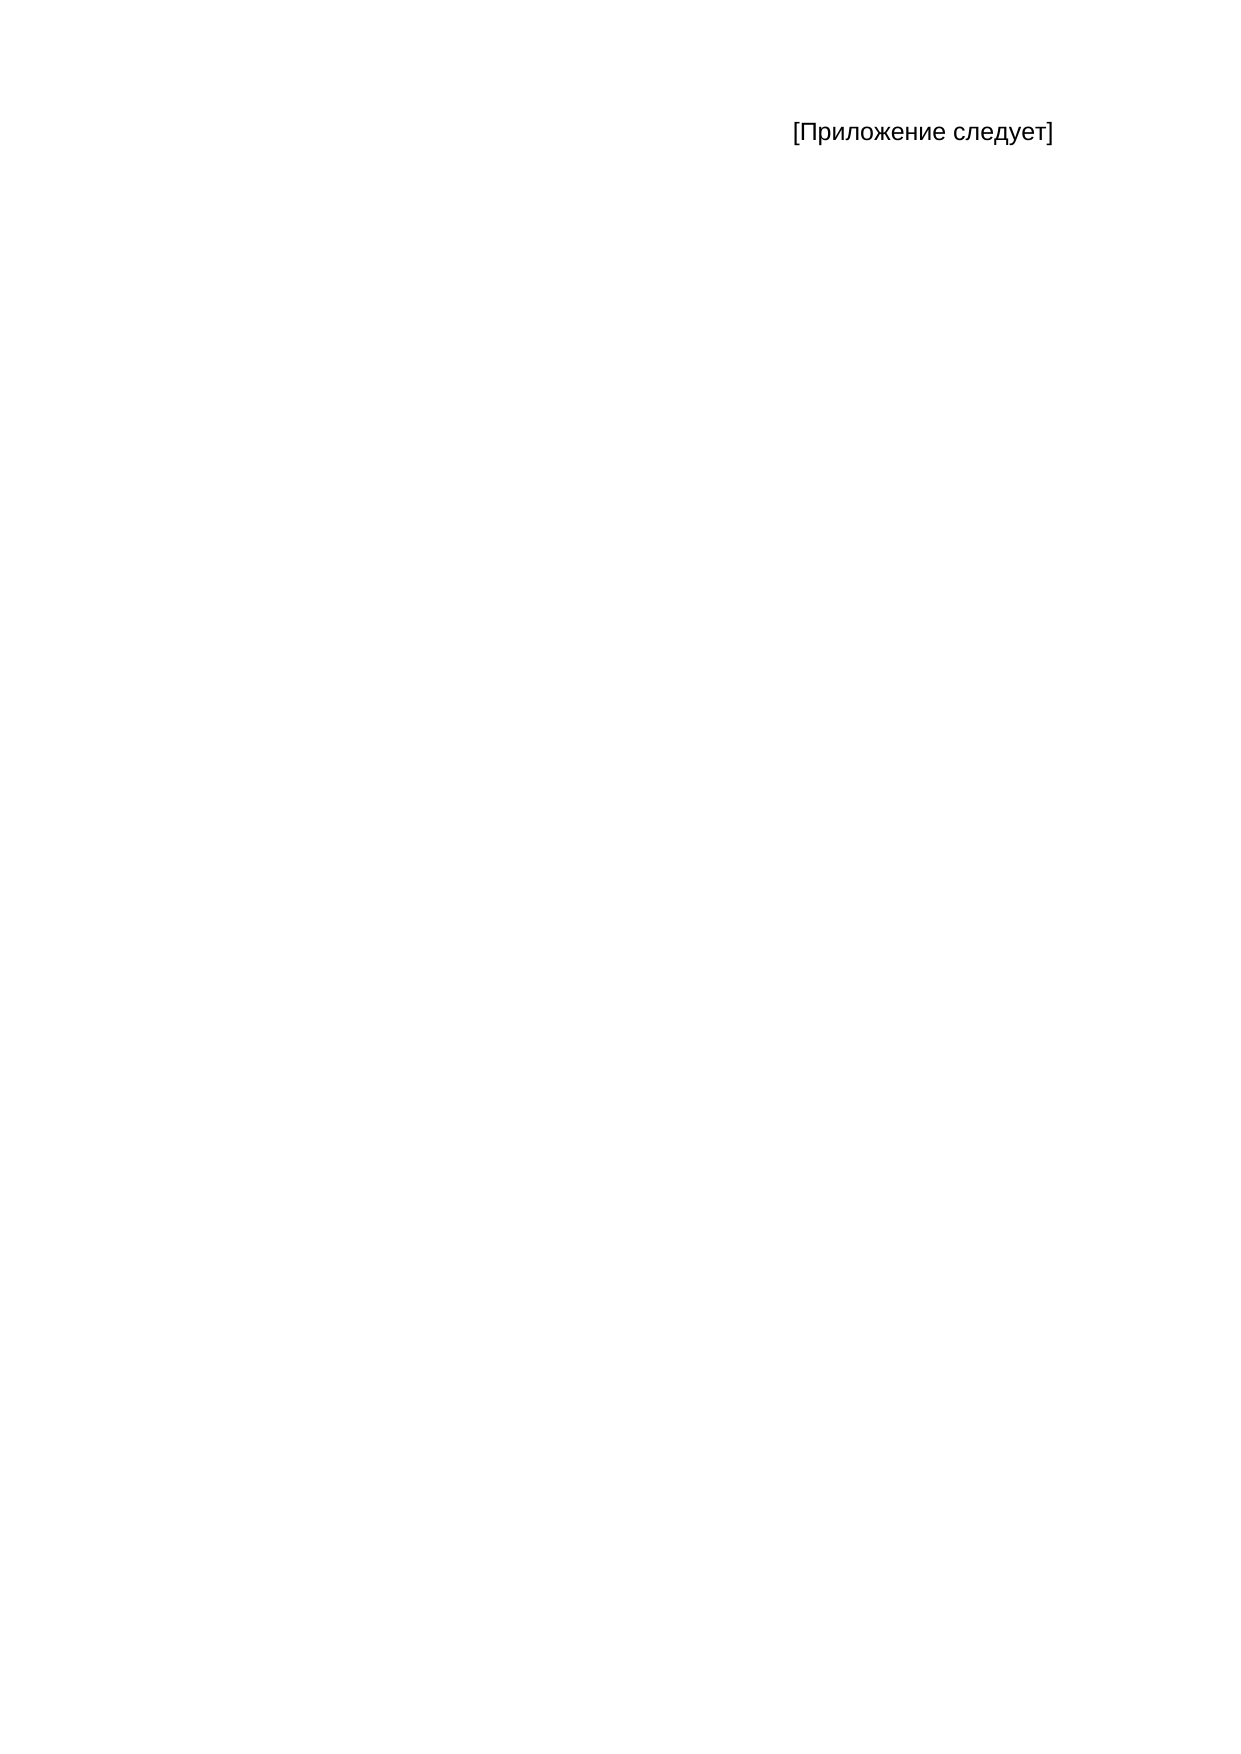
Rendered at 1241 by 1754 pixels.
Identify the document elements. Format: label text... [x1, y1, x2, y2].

text [Приложение следует] [724, 117, 1122, 145]
